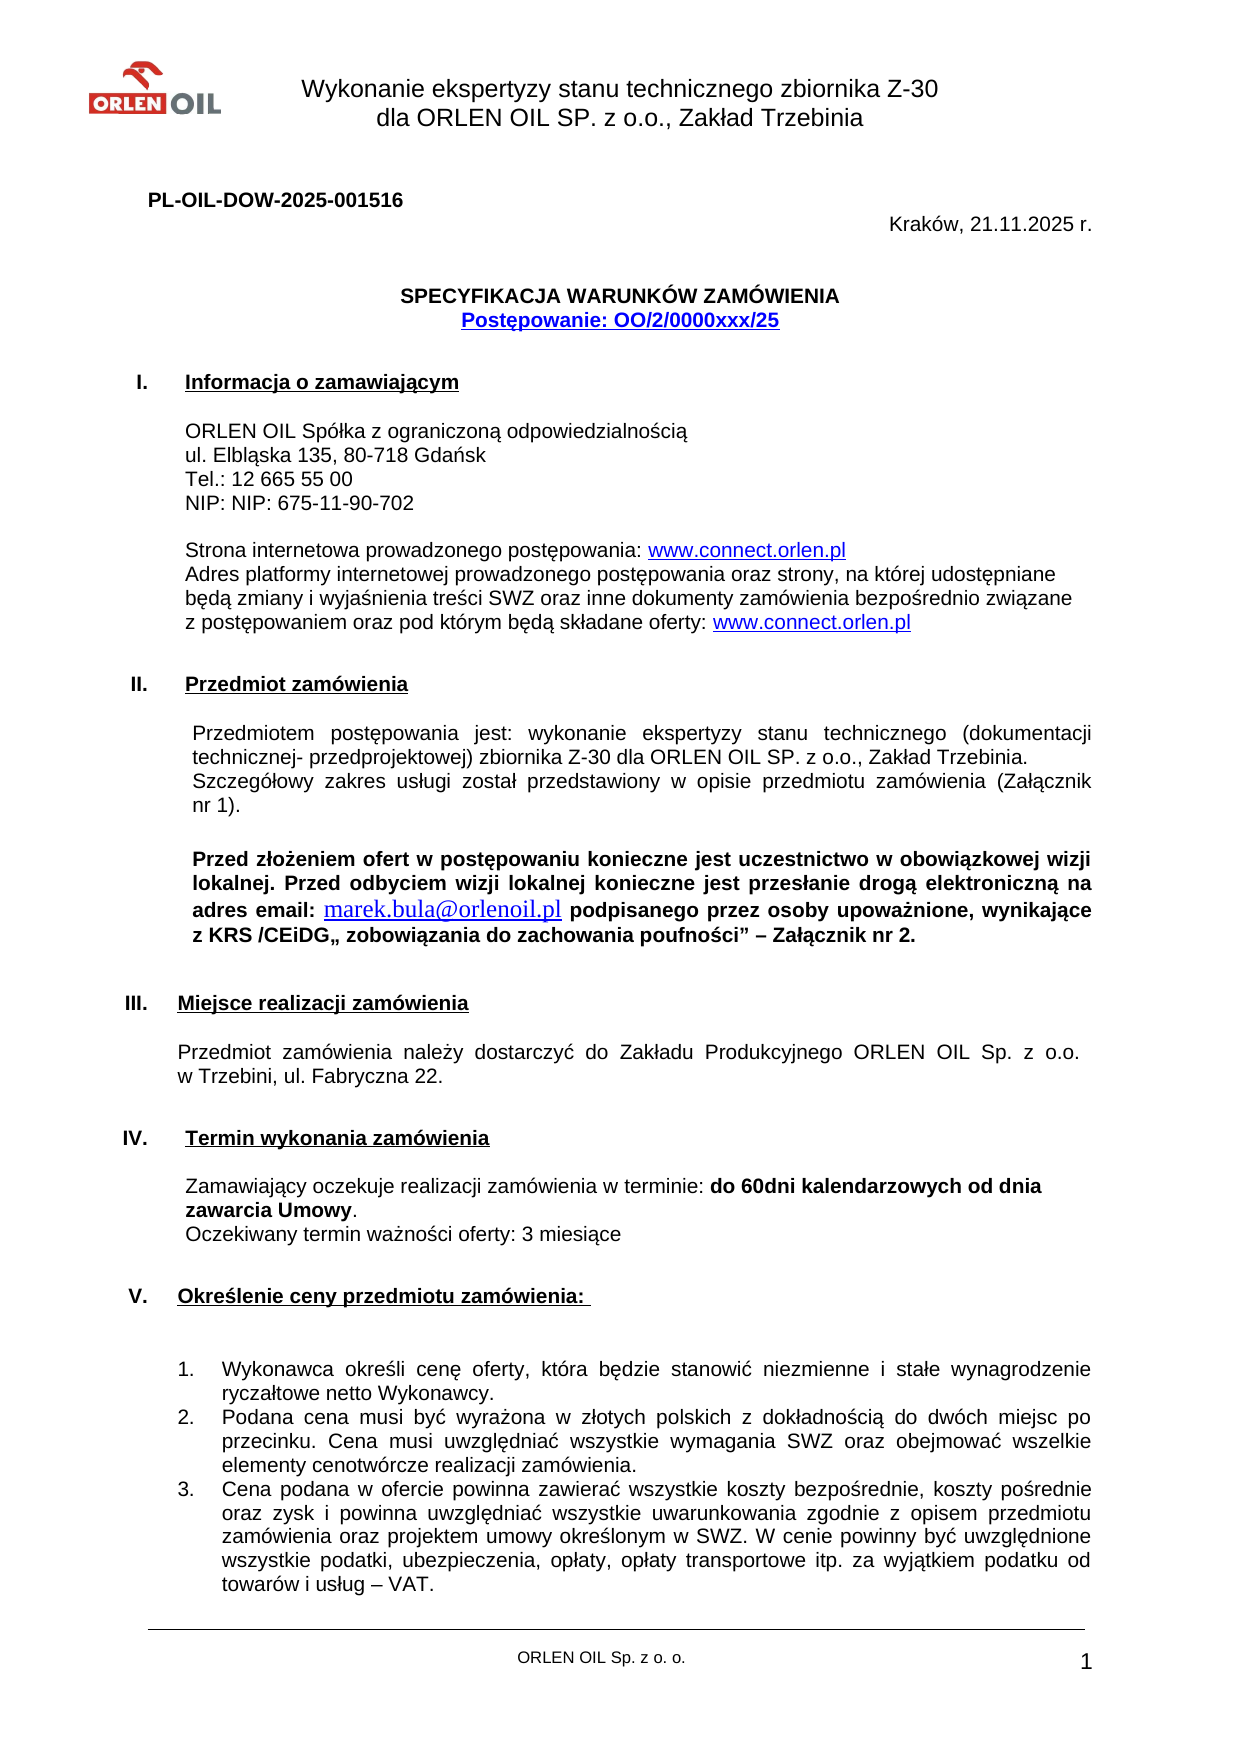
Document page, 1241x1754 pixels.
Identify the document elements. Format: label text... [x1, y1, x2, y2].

text ORLEN OIL Spółka z ograniczoną odpowiedzialnością [185, 418, 1092, 442]
list Termin wykonania zamówienia [148, 1125, 1092, 1149]
text Kraków, 21.11.2025 r. [148, 212, 1092, 236]
list Zamawiający oczekuje realizacji zamówienia w terminie: do 60dni kalendarzowych od dnia zawarcia Umowy. [185, 1174, 1092, 1222]
text SPECYFIKACJA WARUNKÓW ZAMÓWIENIA [148, 284, 1092, 308]
list Informacja o zamawiającym [148, 369, 1092, 393]
text ul. Elbląska 135, 80-718 Gdańsk [185, 442, 1092, 466]
text Adres platformy internetowej prowadzonego postępowania oraz strony, na której udostępniane będą zmiany i wyjaśnienia treści SWZ oraz inne dokumenty zamówienia bezpośrednio związane z postępowaniem oraz pod którym będą składane oferty: www.connect.orlen.pl [185, 562, 1092, 634]
text Przedmiotem postępowania jest: wykonanie ekspertyzy stanu technicznego (dokumentacji technicznej- przedprojektowej) zbiornika Z-30 dla ORLEN OIL SP. z o.o., Zakład Trzebinia. [192, 721, 1092, 768]
text Tel.: 12 665 55 00 [185, 466, 1092, 490]
text PL-OIL-DOW-2025-001516 [148, 188, 1092, 212]
list Cena podana w ofercie powinna zawierać wszystkie koszty bezpośrednie, koszty pośrednie oraz zysk i powinna uwzględniać wszystkie uwarunkowania zgodnie z opisem przedmiotu zamówienia oraz projektem umowy określonym w SWZ. W cenie powinny być uwzględnione wszystkie podatki, ubezpieczenia, opłaty, opłaty transportowe itp. za wyjątkiem podatku od towarów i usług – VAT. [177, 1476, 1092, 1596]
list Określenie ceny przedmiotu zamówienia: [148, 1284, 1092, 1308]
list Podana cena musi być wyrażona w złotych polskich z dokładnością do dwóch miejsc po przecinku. Cena musi uwzględniać wszystkie wymagania SWZ oraz obejmować wszelkie elementy cenotwórcze realizacji zamówienia. [177, 1404, 1092, 1476]
text Przedmiot zamówienia należy dostarczyć do Zakładu Produkcyjnego ORLEN OIL Sp. z o.o. w Trzebini, ul. Fabryczna 22. [177, 1040, 1092, 1088]
text Szczegółowy zakres usługi został przedstawiony w opisie przedmiotu zamówienia (Załącznik nr 1). [192, 768, 1092, 816]
list Przedmiot zamówienia [148, 672, 1092, 696]
list Miejsce realizacji zamówienia [148, 991, 1092, 1015]
text Postępowanie: OO/2/0000xxx/25 [148, 308, 1092, 332]
text NIP: NIP: 675-11-90-702 [185, 490, 1092, 514]
text Przed złożeniem ofert w postępowaniu konieczne jest uczestnictwo w obowiązkowej wizji lokalnej. Przed odbyciem wizji lokalnej konieczne jest przesłanie drogą elektroniczną na adres email: marek.bula@orlenoil.pl podpisanego przez osoby upoważnione, wynikające z KRS /CEiDG„ zobowiązania do zachowania poufności” – Załącznik nr 2. [192, 847, 1092, 947]
list Oczekiwany termin ważności oferty: 3 miesiące [185, 1222, 1092, 1246]
text Strona internetowa prowadzonego postępowania: www.connect.orlen.pl [185, 538, 1092, 562]
list Wykonawca określi cenę oferty, która będzie stanowić niezmienne i stałe wynagrodzenie ryczałtowe netto Wykonawcy. [177, 1357, 1092, 1404]
